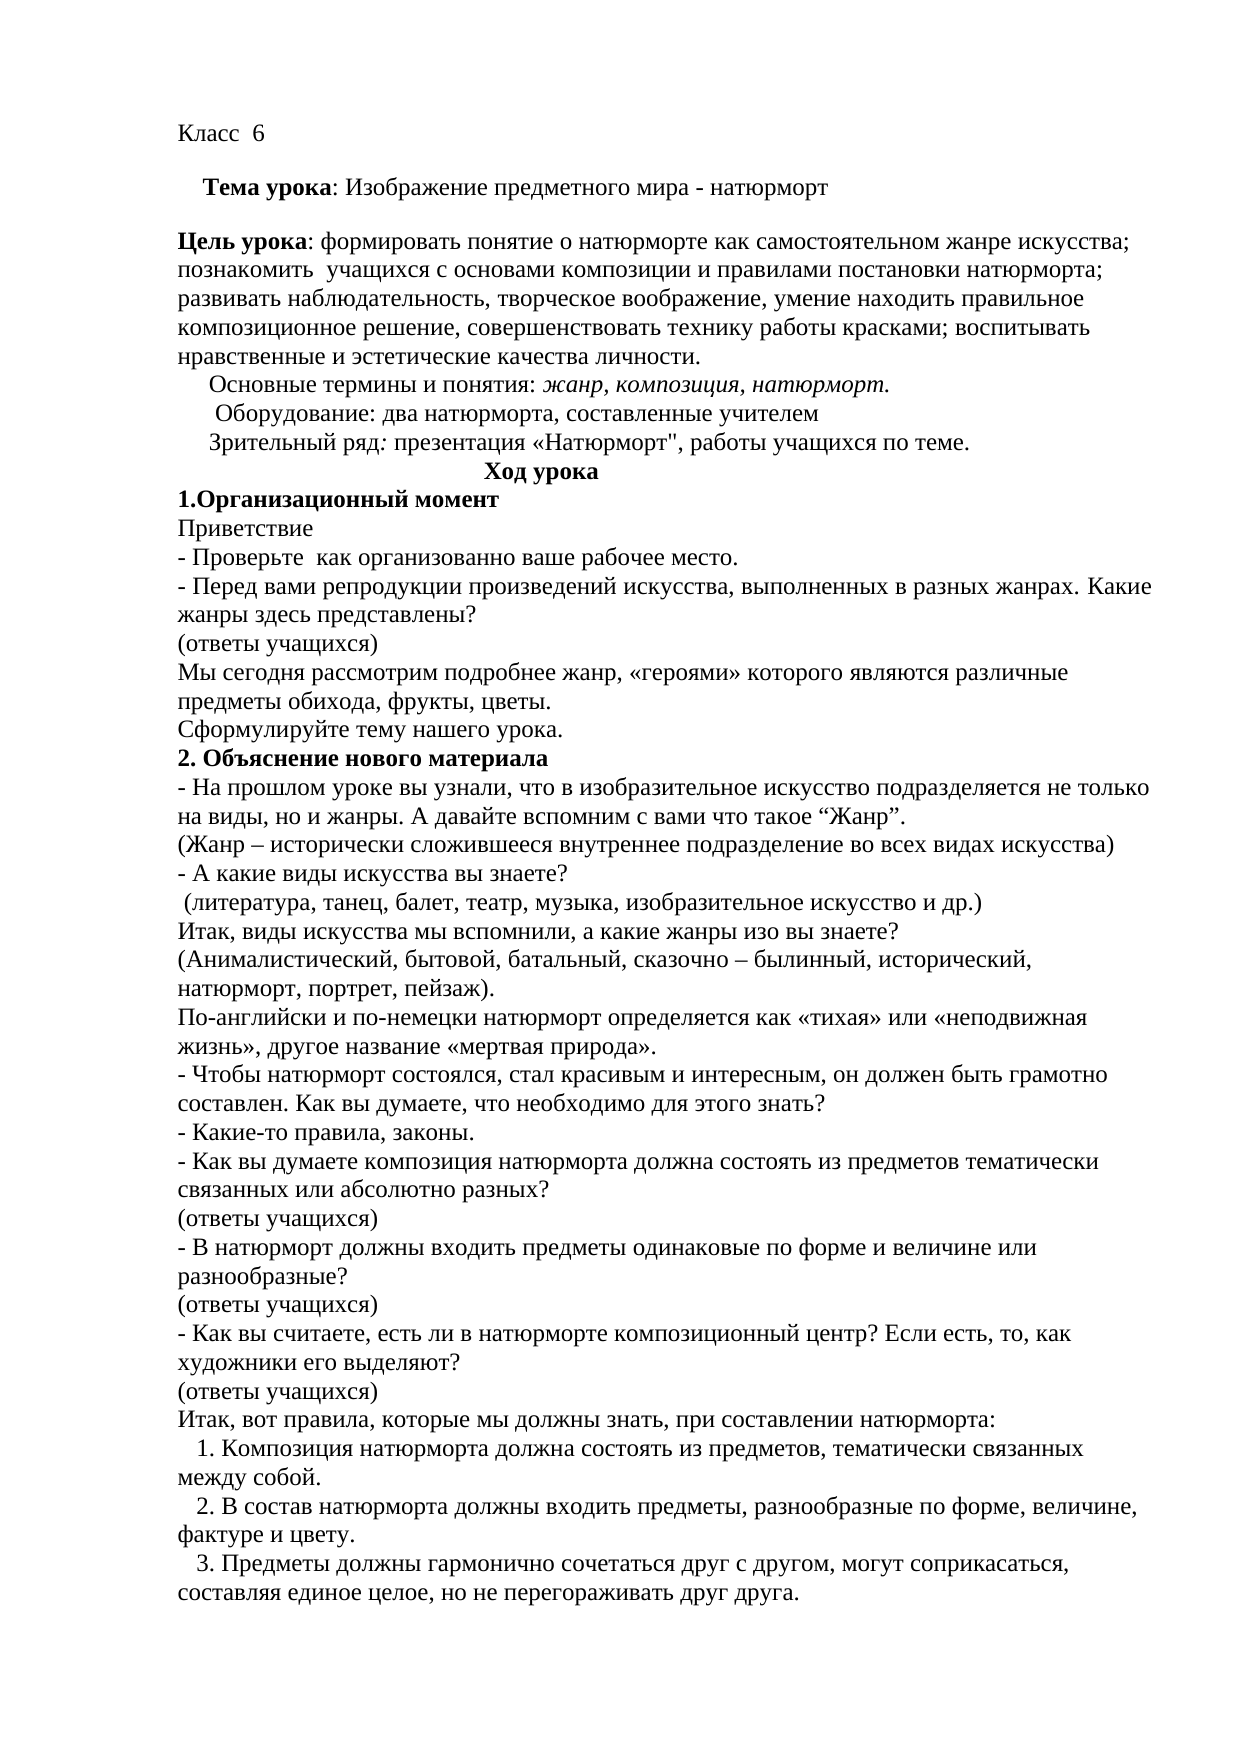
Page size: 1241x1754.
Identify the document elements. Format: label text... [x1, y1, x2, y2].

text По-английски и по-немецки натюрморт определяется как «тихая» или «неподвижная жизнь», другое название «мертвая природа». [177, 1002, 1152, 1059]
text 3. Предметы должны гармонично сочетаться друг с другом, могут соприкасаться, составляя единое целое, но не перегораживать друг друга. [177, 1548, 1152, 1606]
text 2. В состав натюрморта должны входить предметы, разнообразные по форме, величине, фактуре и цвету. [177, 1491, 1152, 1548]
text - Чтобы натюрморт состоялся, стал красивым и интересным, он должен быть грамотно составлен. Как вы думаете, что необходимо для этого знать? [177, 1059, 1152, 1117]
text Зрительный ряд: презентация «Натюрморт", работы учащихся по теме. [177, 427, 1152, 456]
text - А какие виды искусства вы знаете? [177, 858, 1152, 887]
text - Как вы считаете, есть ли в натюрморте композиционный центр? Если есть, то, как художники его выделяют? [177, 1318, 1152, 1376]
text Основные термины и понятия: жанр, композиция, натюрморт. [177, 369, 1152, 398]
text (ответы учащихся) [177, 1203, 1152, 1232]
text Цель урока: формировать понятие о натюрморте как самостоятельном жанре искусства; [177, 226, 1152, 254]
text - На прошлом уроке вы узнали, что в изобразительное искусство подразделяется не только на виды, но и жанры. А давайте вспомним с вами что такое “Жанр”. [177, 772, 1152, 829]
text (ответы учащихся) [177, 1289, 1152, 1318]
text Тема урока: Изображение предметного мира - натюрморт [177, 172, 1152, 201]
text - Проверьте как организованно ваше рабочее место. [177, 542, 1152, 571]
text (Анималистический, бытовой, батальный, сказочно – былинный, исторический, натюрморт, портрет, пейзаж). [177, 944, 1152, 1002]
text (литература, танец, балет, театр, музыка, изобразительное искусство и др.) [177, 887, 1152, 916]
text - Какие-то правила, законы. [177, 1117, 1152, 1146]
text 1. Композиция натюрморта должна состоять из предметов, тематически связанных между собой. [177, 1433, 1152, 1491]
text Ход урока [177, 456, 1152, 484]
text познакомить учащихся с основами композиции и правилами постановки натюрморта; [177, 254, 1152, 283]
text (ответы учащихся) [177, 628, 1152, 657]
text Итак, вот правила, которые мы должны знать, при составлении натюрморта: [177, 1404, 1152, 1433]
text - Перед вами репродукции произведений искусства, выполненных в разных жанрах. Какие жанры здесь представлены? [177, 571, 1152, 628]
text - Как вы думаете композиция натюрморта должна состоять из предметов тематически связанных или абсолютно разных? [177, 1146, 1152, 1203]
text Мы сегодня рассмотрим подробнее жанр, «героями» которого являются различные предметы обихода, фрукты, цветы. [177, 657, 1152, 714]
text (Жанр – исторически сложившееся внутреннее подразделение во всех видах искусства) [177, 829, 1152, 858]
text Оборудование: два натюрморта, составленные учителем [177, 398, 1152, 427]
text 1.Организационный момент [177, 484, 1152, 513]
text Итак, виды искусства мы вспомнили, а какие жанры изо вы знаете? [177, 916, 1152, 944]
text Класс 6 [177, 118, 1152, 147]
text - В натюрморт должны входить предметы одинаковые по форме и величине или разнообразные? [177, 1232, 1152, 1289]
text 2. Объяснение нового материала [177, 743, 1152, 772]
text развивать наблюдательность, творческое воображение, умение находить правильное композиционное решение, совершенствовать технику работы красками; воспитывать нравственные и эстетические качества личности. [177, 283, 1152, 369]
text Сформулируйте тему нашего урока. [177, 714, 1152, 743]
text (ответы учащихся) [177, 1376, 1152, 1404]
text Приветствие [177, 513, 1152, 542]
